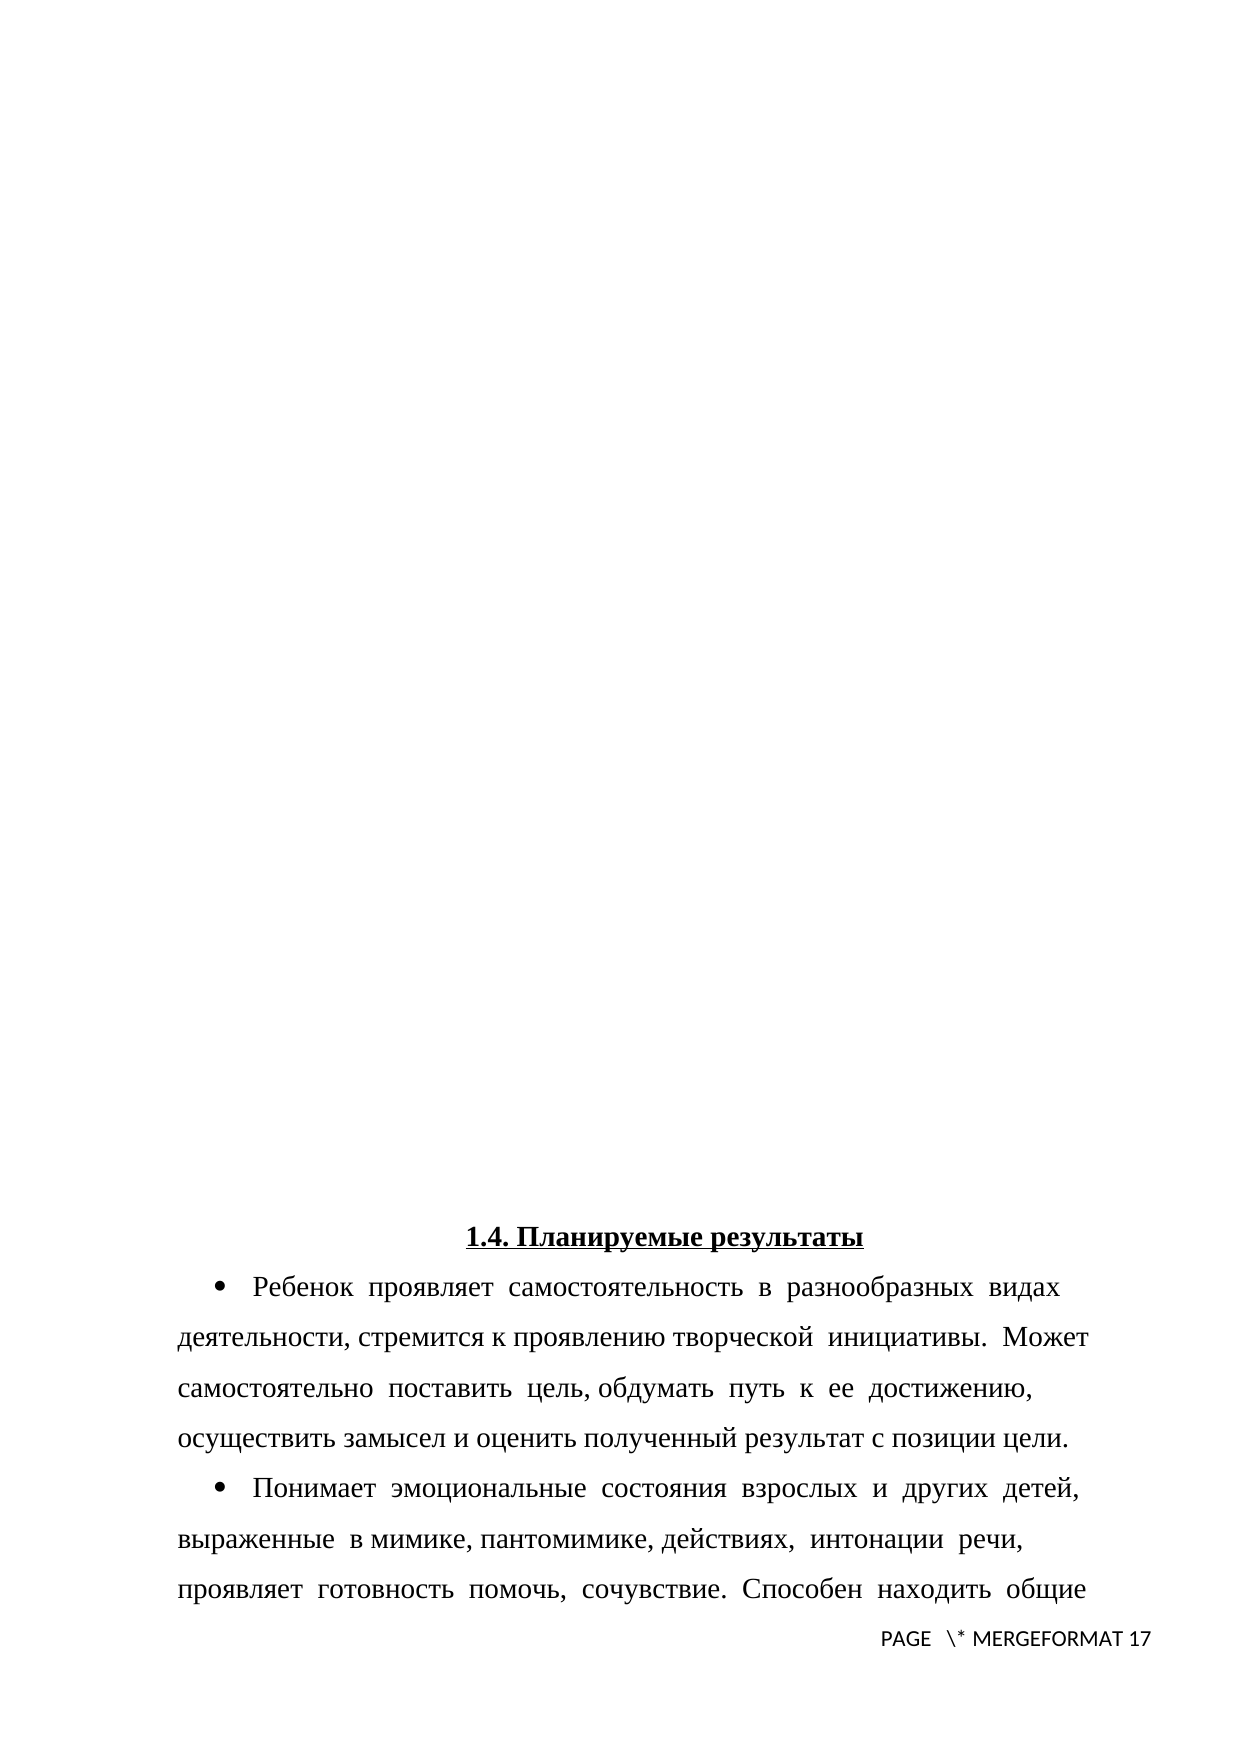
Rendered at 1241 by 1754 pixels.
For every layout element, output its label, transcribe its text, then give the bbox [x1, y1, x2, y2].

text деятельности, стремится к проявлению творческой инициативы. Может самостоятельно поставить цель, обдумать путь к ее достижению, осуществить замысел и оценить полученный результат с позиции цели. [177, 1319, 1152, 1453]
text выраженные в мимике, пантомимике, действиях, интонации речи, проявляет готовность помочь, сочувствие. Способен находить общие [177, 1521, 1152, 1604]
text 1.4. Планируемые результаты [177, 1219, 1152, 1252]
list Ребенок проявляет самостоятельность в разнообразных видах [215, 1269, 1152, 1303]
list Понимает эмоциональные состояния взрослых и других детей, [215, 1470, 1152, 1504]
